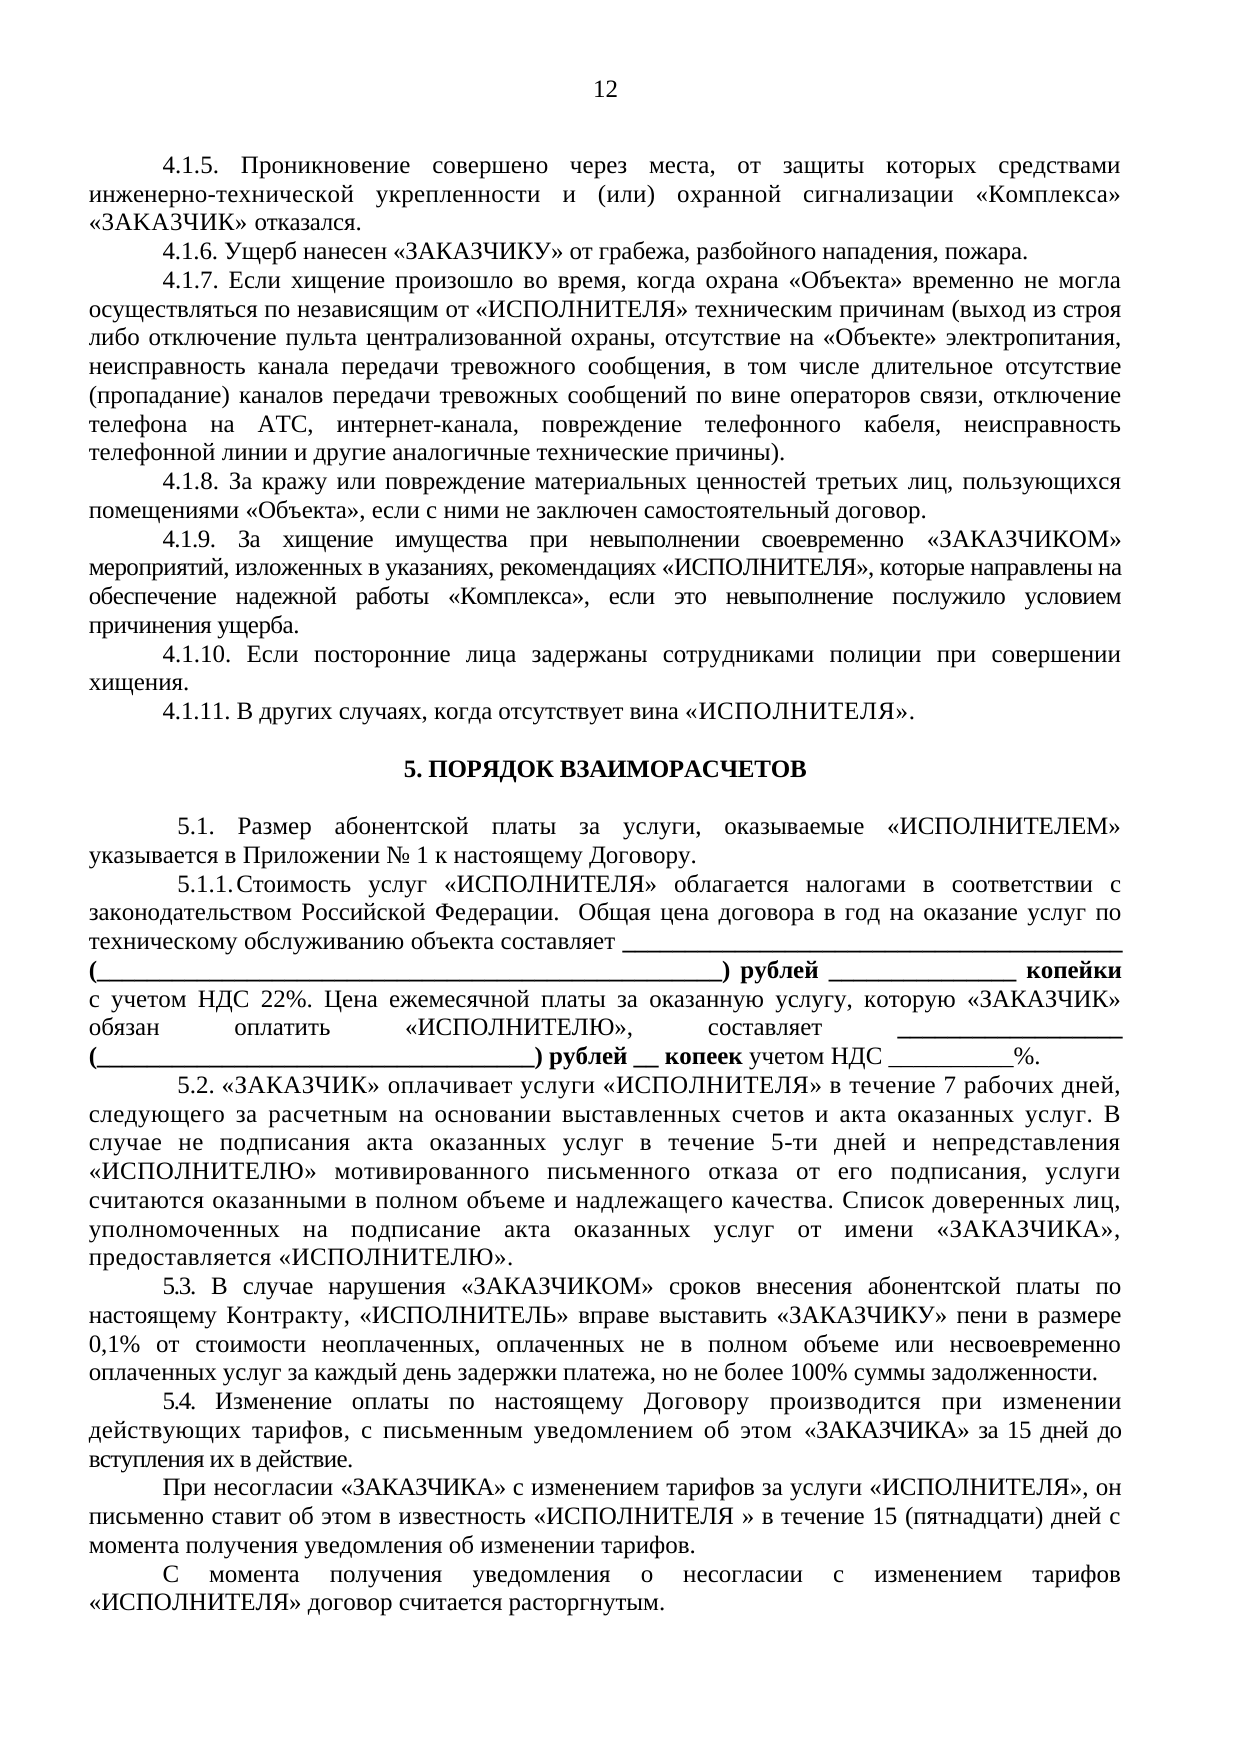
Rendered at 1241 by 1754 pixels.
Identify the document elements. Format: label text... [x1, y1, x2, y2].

text 4.1.5. Проникновение совершено через места, от защиты которых средствами инженерно-технической укрепленности и (или) охранной сигнализации «Комплекса» «3AKA3ЧИК» отказался. [88, 150, 1122, 236]
text 4.1.6. Ущерб нанесен «ЗАКАЗЧИКУ» от грабежа, разбойного нападения, пожара. [88, 236, 1122, 265]
text С момента получения уведомления о несогласии с изменением тарифов «ИСПОЛНИТЕЛЯ» договор считается расторгнутым. [88, 1559, 1122, 1616]
text 5.2. «ЗАКАЗЧИК» оплачивает услуги «ИСПОЛНИТЕЛЯ» в течение 7 рабочих дней, следующего за расчетным на основании выставленных счетов и акта оказанных услуг. В случае не подписания акта оказанных услуг в течение 5-ти дней и непредставления «ИСПОЛНИТЕЛЮ» мотивированного письменного отказа от его подписания, услуги считаются оказанными в полном объеме и надлежащего качества. Список доверенных лиц, уполномоченных на подписание акта оказанных услуг от имени «ЗАКАЗЧИКА», предоставляется «ИСПОЛНИТЕЛЮ». [88, 1070, 1122, 1271]
text 4.1.7. Если хищение произошло во время, когда охрана «Объекта» временно не могла осуществляться по независящим от «ИСПОЛНИТЕЛЯ» техническим причинам (выход из строя либо отключение пульта централизованной охраны, отсутствие на «Объекте» электропитания, неисправность канала передачи тревожного сообщения, в том числе длительное отсутствие (пропадание) каналов передачи тревожных сообщений по вине операторов связи, отключение телефона на АТС, интернет-канала, повреждение телефонного кабеля, неисправность телефонной линии и другие аналогичные технические причины). [88, 265, 1122, 466]
text 5. ПОРЯДОК ВЗАИМОРАСЧЕТОВ [88, 754, 1122, 782]
text 4.1.11. В других случаях, когда отсутствует вина «ИСПОЛНИТЕЛЯ». [88, 696, 1122, 725]
list Стоимость услуг «ИСПОЛНИТЕЛЯ» облагается налогами в соответствии с законодательством Российской Федерации. Общая цена договора в год на оказание услуг по техническому обслуживанию объекта составляет ________________________________________ (__________________________________________________) рублей _______________ копейки с учетом НДС 22%. Цена ежемесячной платы за оказанную услугу, которую «ЗАКАЗЧИК» обязан оплатить «ИСПОЛНИТЕЛЮ», составляет __________________ (___________________________________) рублей __ копеек учетом НДС __________%. [88, 869, 1122, 1070]
text 5.3. В случае нарушения «ЗАКАЗЧИКОМ» сроков внесения абонентской платы по настоящему Контракту, «ИСПОЛНИТЕЛЬ» вправе выставить «ЗАКАЗЧИКУ» пени в размере 0,1% от стоимости неоплаченных, оплаченных не в полном объеме или несвоевременно оплаченных услуг за каждый день задержки платежа, но не более 100% суммы задолженности. [88, 1271, 1122, 1386]
text 4.1.9. За хищение имущества при невыполнении своевременно «ЗАКАЗЧИКОМ» мероприятий, изложенных в указаниях, рекомендациях «ИСПОЛНИТЕЛЯ», которые направлены на обеспечение надежной работы «Комплекса», если это невыполнение послужило условием причинения ущерба. [88, 524, 1122, 639]
text 4.1.8. За кражу или повреждение материальных ценностей третьих лиц, пользующихся помещениями «Объекта», если с ними не заключен самостоятельный договор. [88, 466, 1122, 524]
text 5.4. Изменение оплаты по настоящему Договору производится при изменении действующих тарифов, с письменным уведомлением об этом «ЗАКАЗЧИКА» за 15 дней до вступления их в действие. [88, 1386, 1122, 1472]
text 5.1. Размер абонентской платы за услуги, оказываемые «ИСПОЛНИТЕЛЕМ» указывается в Приложении № 1 к настоящему Договору. [88, 811, 1122, 869]
text При несогласии «ЗАКАЗЧИКА» с изменением тарифов за услуги «ИСПОЛНИТЕЛЯ», он письменно ставит об этом в известность «ИСПОЛНИТЕЛЯ » в течение 15 (пятнадцати) дней с момента получения уведомления об изменении тарифов. [88, 1472, 1122, 1559]
text 4.1.10. Если посторонние лица задержаны сотрудниками полиции при совершении хищения. [88, 639, 1122, 696]
